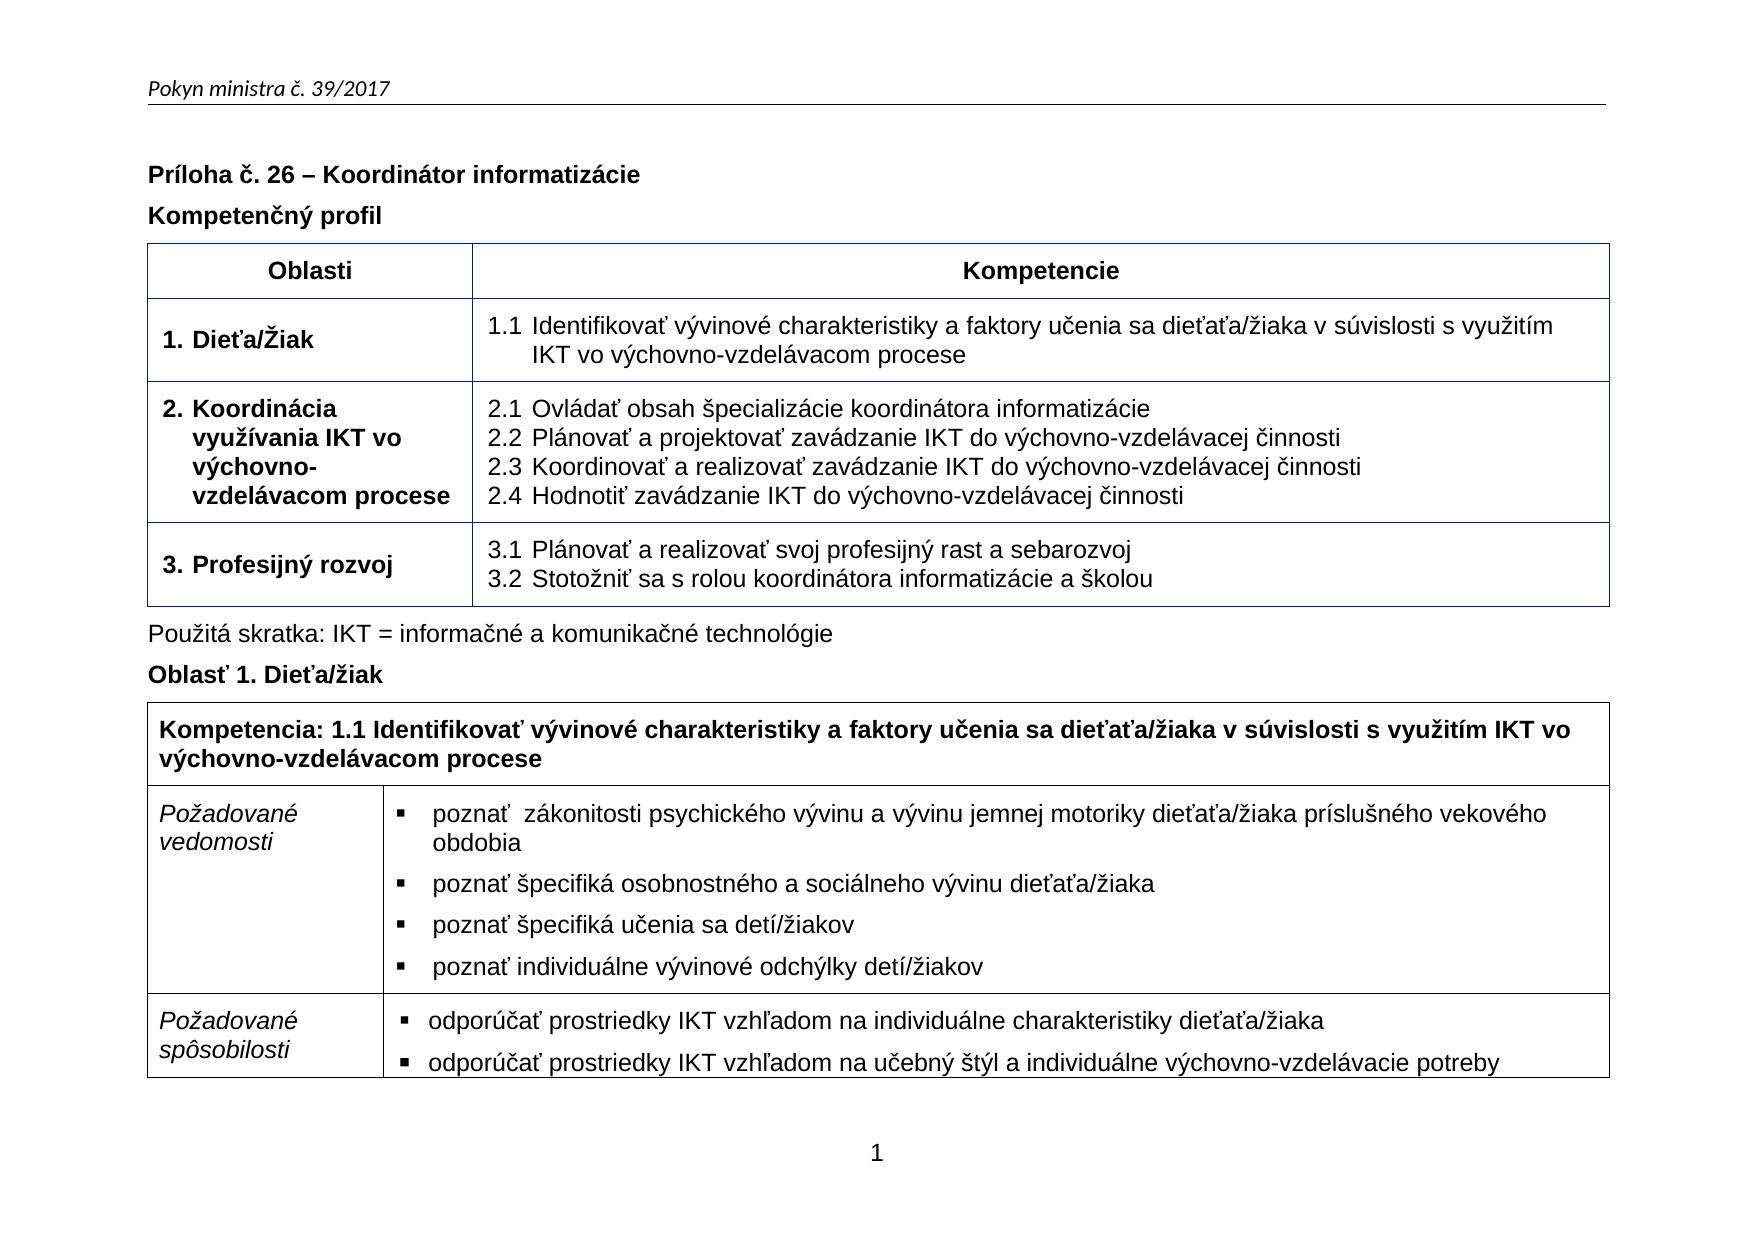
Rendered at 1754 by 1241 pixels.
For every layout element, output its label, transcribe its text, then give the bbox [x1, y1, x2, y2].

table_cell Koordinácia využívania IKT vo výchovno-vzdelávacom procese [148, 382, 472, 522]
table_cell Dieťa/Žiak [148, 299, 472, 381]
table_cell Identifikovať vývinové charakteristiky a faktory učenia sa dieťaťa/žiaka v súvislosti s využitím IKT vo výchovno-vzdelávacom procese [473, 299, 1609, 381]
table_cell poznať zákonitosti psychického vývinu a vývinu jemnej motoriky dieťaťa/žiaka príslušného vekového obdobia poznať špecifiká osobnostného a sociálneho vývinu dieťaťa/žiaka poznať špecifiká učenia sa detí/žiakov poznať individuálne vývinové odchýlky detí/žiakov [384, 786, 1609, 993]
table_header Oblasti [148, 244, 472, 297]
table_header Kompetencia: 1.1 Identifikovať vývinové charakteristiky a faktory učenia sa dieťaťa/žiaka v súvislosti s využitím IKT vo výchovno-vzdelávacom procese [148, 703, 1609, 785]
text Kompetenčný profil [148, 201, 1606, 230]
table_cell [384, 994, 1609, 1077]
text Oblasť 1. Dieťa/žiak [148, 660, 1606, 689]
table_cell Požadované vedomosti [148, 786, 383, 993]
table_cell Ovládať obsah špecializácie koordinátora informatizácie Plánovať a projektovať zavádzanie IKT do výchovno-vzdelávacej činnosti Koordinovať a realizovať zavádzanie IKT do výchovno-vzdelávacej činnosti Hodnotiť zavádzanie IKT do výchovno-vzdelávacej činnosti [473, 382, 1609, 522]
table_header Kompetencie [473, 244, 1609, 297]
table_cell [148, 994, 383, 1077]
text Príloha č. 26 – Koordinátor informatizácie [148, 160, 1606, 189]
table_cell Profesijný rozvoj [148, 523, 472, 606]
text Použitá skratka: IKT = informačné a komunikačné technológie [148, 619, 1606, 648]
table_cell Plánovať a realizovať svoj profesijný rast a sebarozvoj Stotožniť sa s rolou koordinátora informatizácie a školou [473, 523, 1609, 606]
